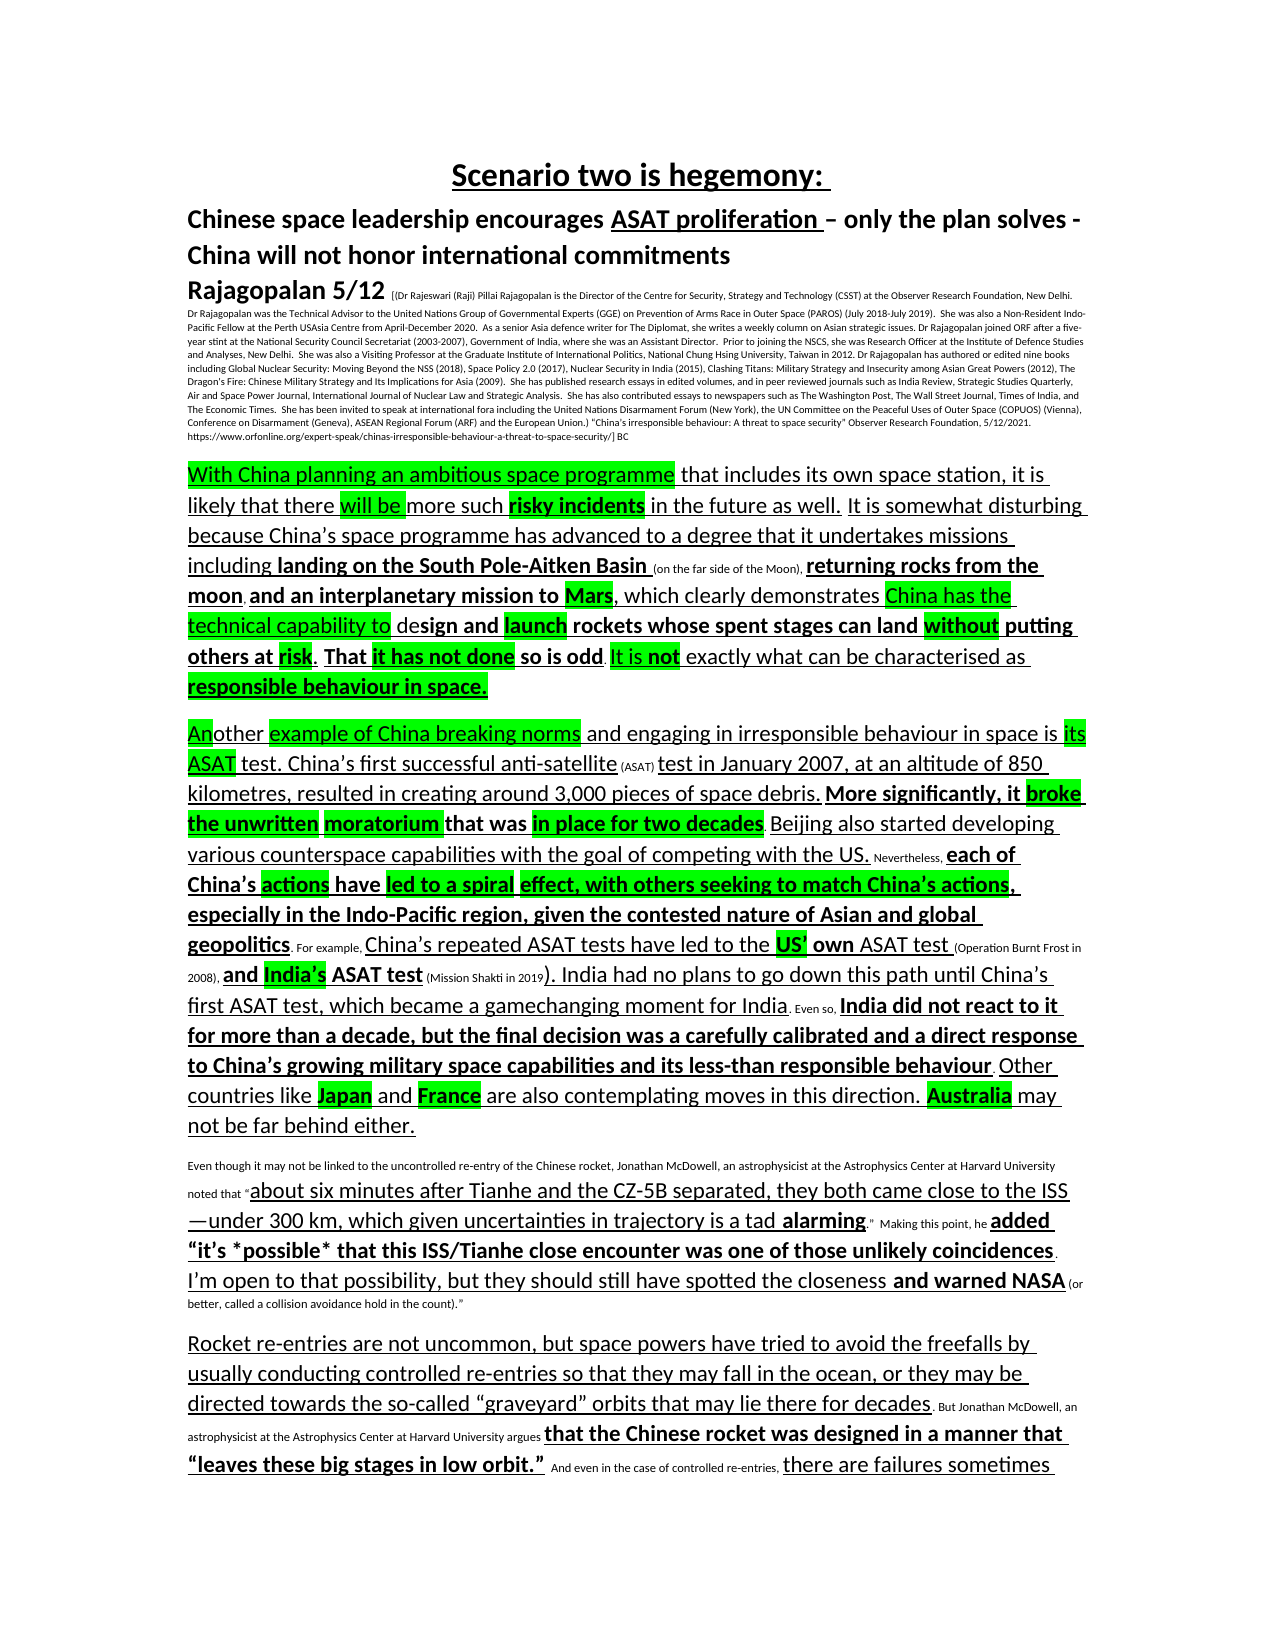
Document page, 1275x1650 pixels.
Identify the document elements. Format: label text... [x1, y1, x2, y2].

text Rajagopalan 5/12 [(Dr Rajeswari (Raji) Pillai Rajagopalan is the Director of the Centre for Security, Strategy and Technology (CSST) at the Observer Research Foundation, New Delhi. Dr Rajagopalan was the Technical Advisor to the United Nations Group of Governmental Experts (GGE) on Prevention of Arms Race in Outer Space (PAROS) (July 2018-July 2019). She was also a Non-Resident Indo-Pacific Fellow at the Perth USAsia Centre from April-December 2020. As a senior Asia defence writer for The Diplomat, she writes a weekly column on Asian strategic issues. Dr Rajagopalan joined ORF after a five-year stint at the National Security Council Secretariat (2003-2007), Government of India, where she was an Assistant Director. Prior to joining the NSCS, she was Research Officer at the Institute of Defence Studies and Analyses, New Delhi. She was also a Visiting Professor at the Graduate Institute of International Politics, National Chung Hsing University, Taiwan in 2012. Dr Rajagopalan has authored or edited nine books including Global Nuclear Security: Moving Beyond the NSS (2018), Space Policy 2.0 (2017), Nuclear Security in India (2015), Clashing Titans: Military Strategy and Insecurity among Asian Great Powers (2012), The Dragon's Fire: Chinese Military Strategy and Its Implications for Asia (2009). She has published research essays in edited volumes, and in peer reviewed journals such as India Review, Strategic Studies Quarterly, Air and Space Power Journal, International Journal of Nuclear Law and Strategic Analysis. She has also contributed essays to newspapers such as The Washington Post, The Wall Street Journal, Times of India, and The Economic Times. She has been invited to speak at international fora including the United Nations Disarmament Forum (New York), the UN Committee on the Peaceful Uses of Outer Space (COPUOS) (Vienna), Conference on Disarmament (Geneva), ASEAN Regional Forum (ARF) and the European Union.) “China’s irresponsible behaviour: A threat to space security” Observer Research Foundation, 5/12/2021. https://www.orfonline.org/expert-speak/chinas-irresponsible-behaviour-a-threat-to-space-security/] BC [187, 273, 1087, 443]
subtitle Chinese space leadership encourages ASAT proliferation – only the plan solves - China will not honor international commitments [187, 202, 1087, 271]
text Even though it may not be linked to the uncontrolled re-entry of the Chinese rocket, Jonathan McDowell, an astrophysicist at the Astrophysics Center at Harvard University noted that “about six minutes after Tianhe and the CZ-5B separated, they both came close to the ISS—under 300 km, which given uncertainties in trajectory is a tad alarming.” Making this point, he added “it’s *possible* that this ISS/Tianhe close encounter was one of those unlikely coincidences. I’m open to that possibility, but they should still have spotted the closeness and warned NASA (or better, called a collision avoidance hold in the count).” [187, 1158, 1087, 1311]
text Another example of China breaking norms and engaging in irresponsible behaviour in space is its ASAT test. China’s first successful anti-satellite (ASAT) test in January 2007, at an altitude of 850 kilometres, resulted in creating around 3,000 pieces of space debris. More significantly, it broke the unwritten moratorium that was in place for two decades. Beijing also started developing various counterspace capabilities with the goal of competing with the US. Nevertheless, each of China’s actions have led to a spiral effect, with others seeking to match China’s actions, especially in the Indo-Pacific region, given the contested nature of Asian and global geopolitics. For example, China’s repeated ASAT tests have led to the US’ own ASAT test (Operation Burnt Frost in 2008), and India’s ASAT test (Mission Shakti in 2019). India had no plans to go down this path until China’s first ASAT test, which became a gamechanging moment for India. Even so, India did not react to it for more than a decade, but the final decision was a carefully calibrated and a direct response to China’s growing military space capabilities and its less-than responsible behaviour. Other countries like Japan and France are also contemplating moves in this direction. Australia may not be far behind either. [187, 719, 1087, 1140]
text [187, 1329, 1087, 1478]
text With China planning an ambitious space programme that includes its own space station, it is likely that there will be more such risky incidents in the future as well. It is somewhat disturbing because China’s space programme has advanced to a degree that it undertakes missions including landing on the South Pole-Aitken Basin (on the far side of the Moon), returning rocks from the moon, and an interplanetary mission to Mars, which clearly demonstrates China has the technical capability to design and launch rockets whose spent stages can land without putting others at risk. That it has not done so is odd. It is not exactly what can be characterised as responsible behaviour in space. [187, 461, 1087, 700]
subtitle Scenario two is hegemony: [187, 154, 1087, 195]
